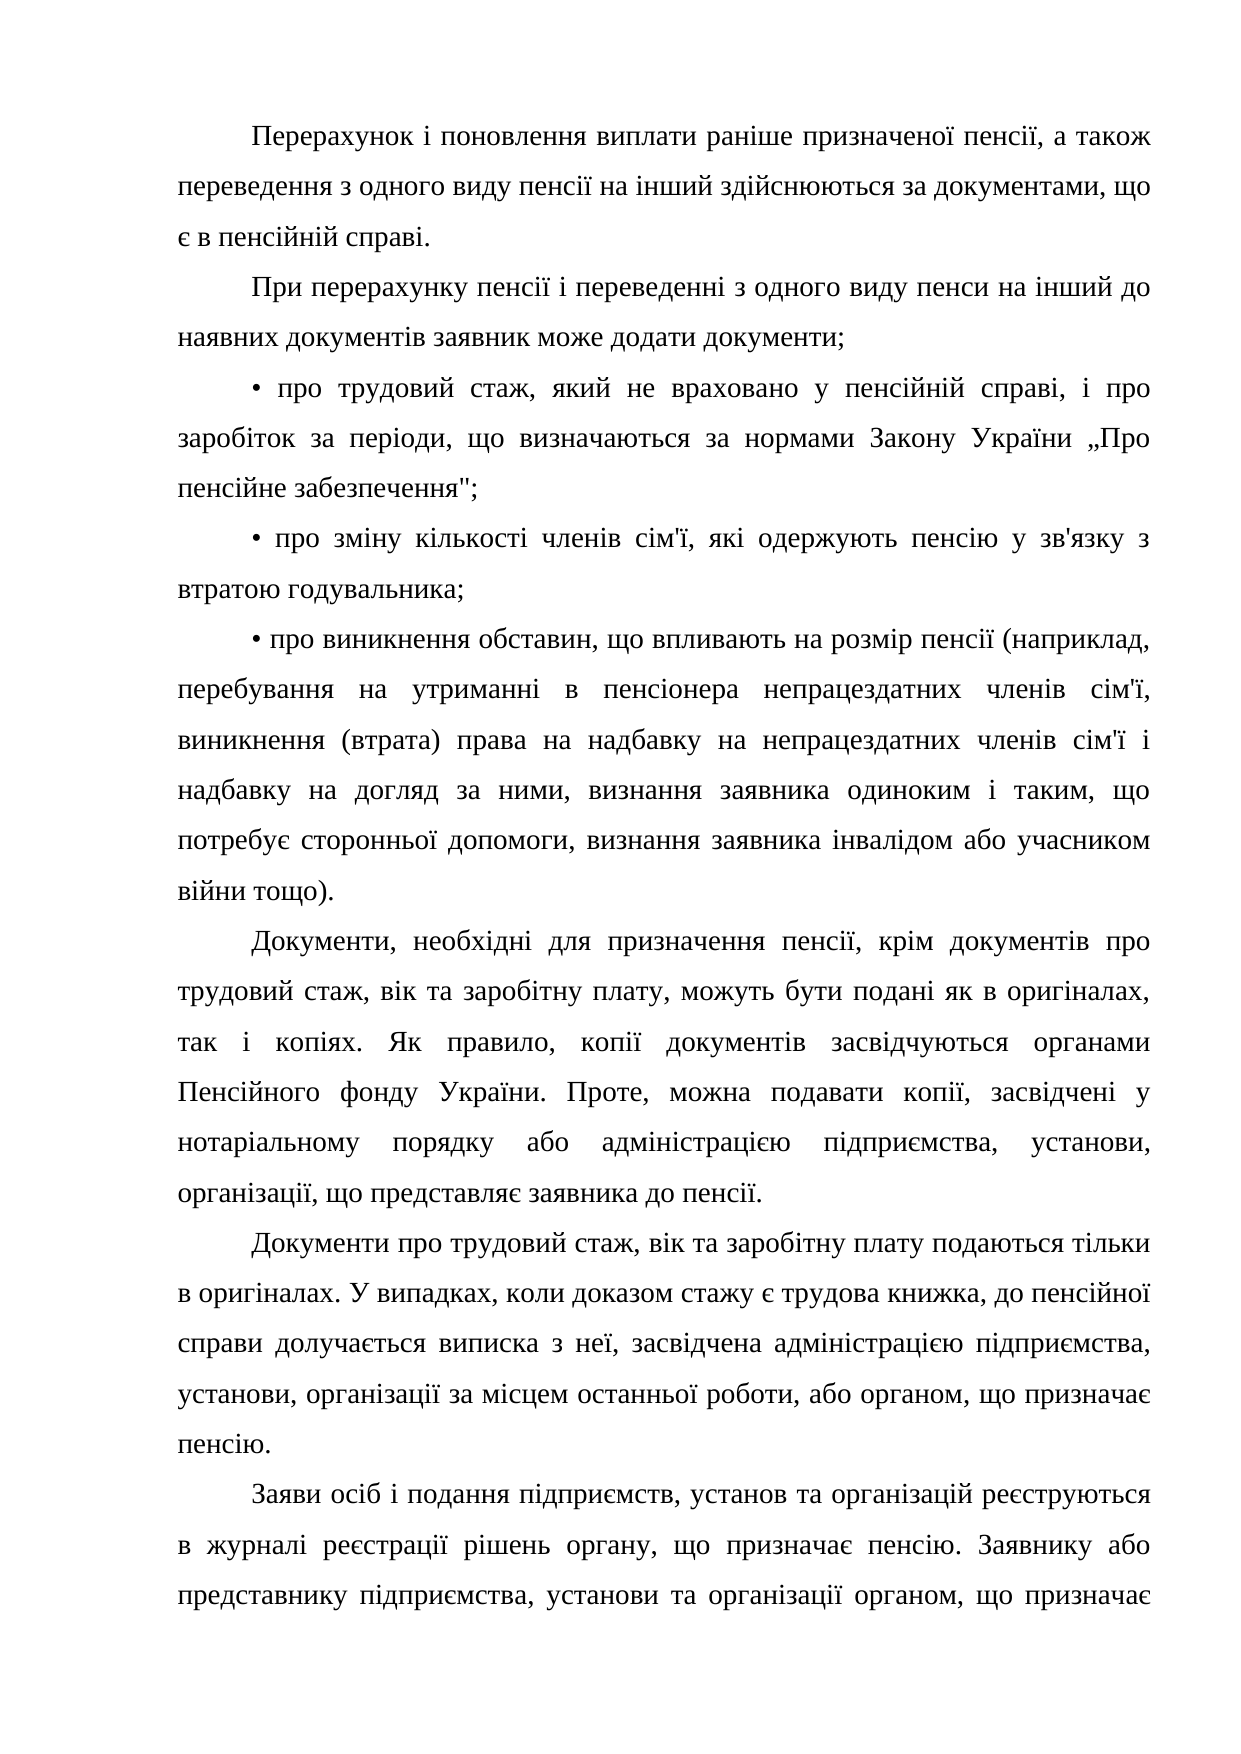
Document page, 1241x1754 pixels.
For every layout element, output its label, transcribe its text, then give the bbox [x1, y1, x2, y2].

text При перерахунку пенсії і переведенні з одного виду пенси на інший до наявних документів заявник може додати документи; [177, 269, 1152, 353]
text Документи про трудовий стаж, вік та заробітну плату подаються тільки в оригіналах. У випадках, коли доказом стажу є трудова книжка, до пенсійної справи долучається виписка з неї, засвідчена адміністрацією підприємства, установи, організації за місцем останньої роботи, або органом, що призначає пенсію. [177, 1225, 1152, 1460]
text Перерахунок і поновлення виплати раніше призначеної пенсії, а також переведення з одного виду пенсії на інший здійснюються за документами, що є в пенсійній справі. [177, 118, 1152, 252]
text • про трудовий стаж, який не враховано у пенсійній справі, і про заробіток за періоди, що визначаються за нормами Закону України „Про пенсійне забезпечення"; [177, 370, 1152, 504]
text • про зміну кількості членів сім'ї, які одержують пенсію у зв'язку з втратою годувальника; [177, 521, 1152, 604]
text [177, 1477, 1152, 1611]
text Документи, необхідні для призначення пенсії, крім документів про трудовий стаж, вік та заробітну плату, можуть бути подані як в оригіналах, так і копіях. Як правило, копії документів засвідчуються органами Пенсійного фонду України. Проте, можна подавати копії, засвідчені у нотаріальному порядку або адміністрацією підприємства, установи, організації, що представляє заявника до пенсії. [177, 923, 1152, 1208]
text • про виникнення обставин, що впливають на розмір пенсії (наприклад, перебування на утриманні в пенсіонера непрацездатних членів сім'ї, виникнення (втрата) права на надбавку на непрацездатних членів сім'ї і надбавку на догляд за ними, визнання заявника одиноким і таким, що потребує сторонньої допомоги, визнання заявника інвалідом або учасником війни тощо). [177, 621, 1152, 906]
